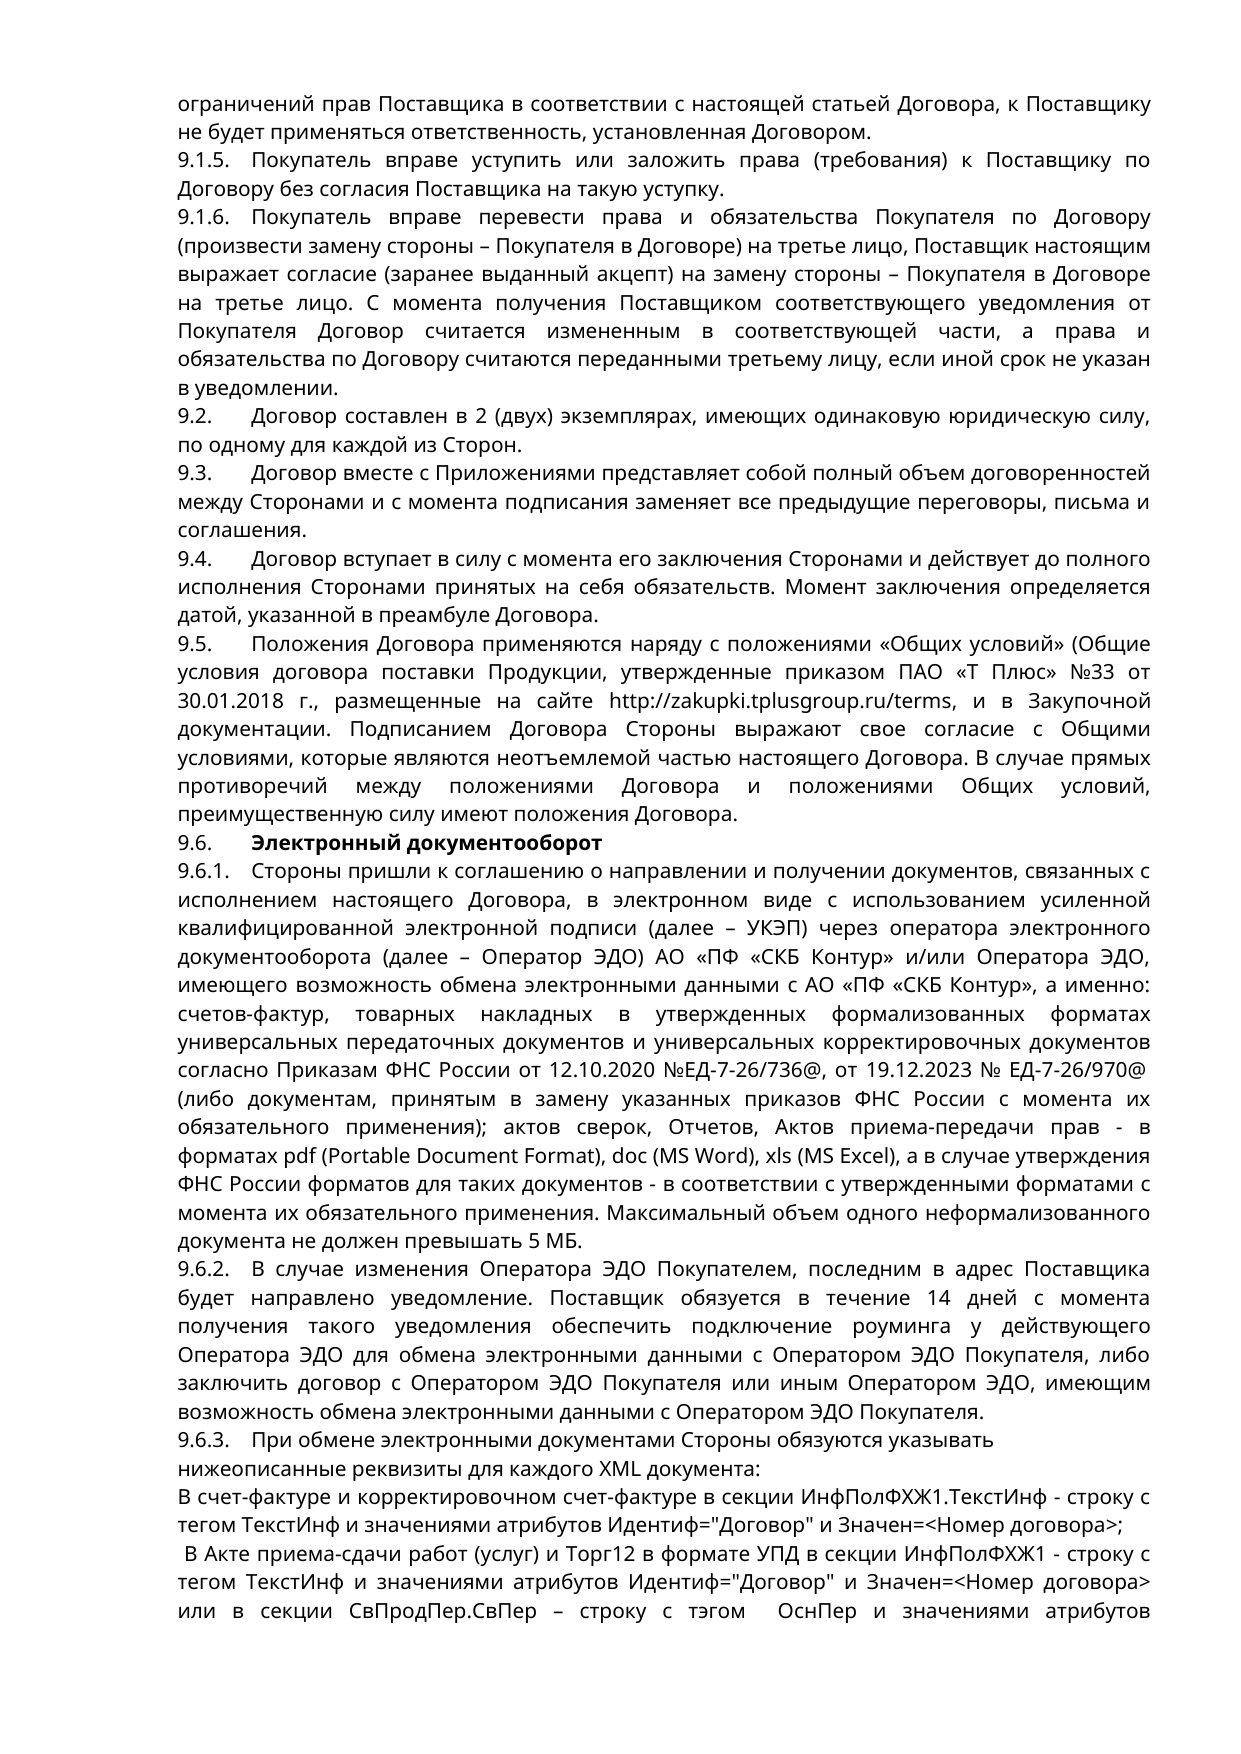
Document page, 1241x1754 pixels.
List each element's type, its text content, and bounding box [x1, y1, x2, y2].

text В счет-фактуре и корректировочном счет-фактуре в секции ИнфПолФХЖ1.ТекстИнф - строку с тегом ТекстИнф и значениями атрибутов Идентиф="Договор" и Значен=<Номер договора>; [177, 1482, 1152, 1539]
list Положения Договора применяются наряду с положениями «Общих условий» (Общие условия договора поставки Продукции, утвержденные приказом ПАО «Т Плюс» №33 от 30.01.2018 г., размещенные на сайте http://zakupki.tplusgroup.ru/terms, и в Закупочной документации. Подписанием Договора Стороны выражают свое согласие с Общими условиями, которые являются неотъемлемой частью настоящего Договора. В случае прямых противоречий между положениями Договора и положениями Общих условий, преимущественную силу имеют положения Договора. [177, 629, 1152, 828]
list При обмене электронными документами Стороны обязуются указывать нижеописанные реквизиты для каждого XML документа: [177, 1425, 1152, 1482]
list Договор вместе с Приложениями представляет собой полный объем договоренностей между Сторонами и с момента подписания заменяет все предыдущие переговоры, письма и соглашения. [177, 458, 1152, 544]
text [177, 1539, 1152, 1624]
list Стороны пришли к соглашению о направлении и получении документов, связанных с исполнением настоящего Договора, в электронном виде с использованием усиленной квалифицированной электронной подписи (далее – УКЭП) через оператора электронного документооборота (далее – Оператор ЭДО) АО «ПФ «СКБ Контур» и/или Оператора ЭДО, имеющего возможность обмена электронными данными с АО «ПФ «СКБ Контур», а именно: счетов-фактур, товарных накладных в утвержденных формализованных форматах универсальных передаточных документов и универсальных корректировочных документов согласно Приказам ФНС России от 12.10.2020 №ЕД-7-26/736@, от 19.12.2023 № ЕД-7-26/970@ (либо документам, принятым в замену указанных приказов ФНС России с момента их обязательного применения); актов сверок, Отчетов, Актов приема-передачи прав - в форматах pdf (Portable Document Format), doc (MS Word), xls (MS Excel), а в случае утверждения ФНС России форматов для таких документов - в соответствии с утвержденными форматами с момента их обязательного применения. Максимальный объем одного неформализованного документа не должен превышать 5 МБ. [177, 856, 1152, 1254]
list Договор составлен в 2 (двух) экземплярах, имеющих одинаковую юридическую силу, по одному для каждой из Сторон. [177, 401, 1152, 458]
list Договор вступает в силу с момента его заключения Сторонами и действует до полного исполнения Сторонами принятых на себя обязательств. Момент заключения определяется датой, указанной в преамбуле Договора. [177, 544, 1152, 629]
list Покупатель вправе уступить или заложить права (требования) к Поставщику по Договору без согласия Поставщика на такую уступку. [177, 146, 1152, 202]
list Электронный документооборот [177, 828, 1152, 856]
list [177, 89, 1152, 146]
list В случае изменения Оператора ЭДО Покупателем, последним в адрес Поставщика будет направлено уведомление. Поставщик обязуется в течение 14 дней с момента получения такого уведомления обеспечить подключение роуминга у действующего Оператора ЭДО для обмена электронными данными с Оператором ЭДО Покупателя, либо заключить договор с Оператором ЭДО Покупателя или иным Оператором ЭДО, имеющим возможность обмена электронными данными с Оператором ЭДО Покупателя. [177, 1254, 1152, 1425]
list Покупатель вправе перевести права и обязательства Покупателя по Договору (произвести замену стороны – Покупателя в Договоре) на третье лицо, Поставщик настоящим выражает согласие (заранее выданный акцепт) на замену стороны – Покупателя в Договоре на третье лицо. С момента получения Поставщиком соответствующего уведомления от Покупателя Договор считается измененным в соответствующей части, а права и обязательства по Договору считаются переданными третьему лицу, если иной срок не указан в уведомлении. [177, 202, 1152, 401]
